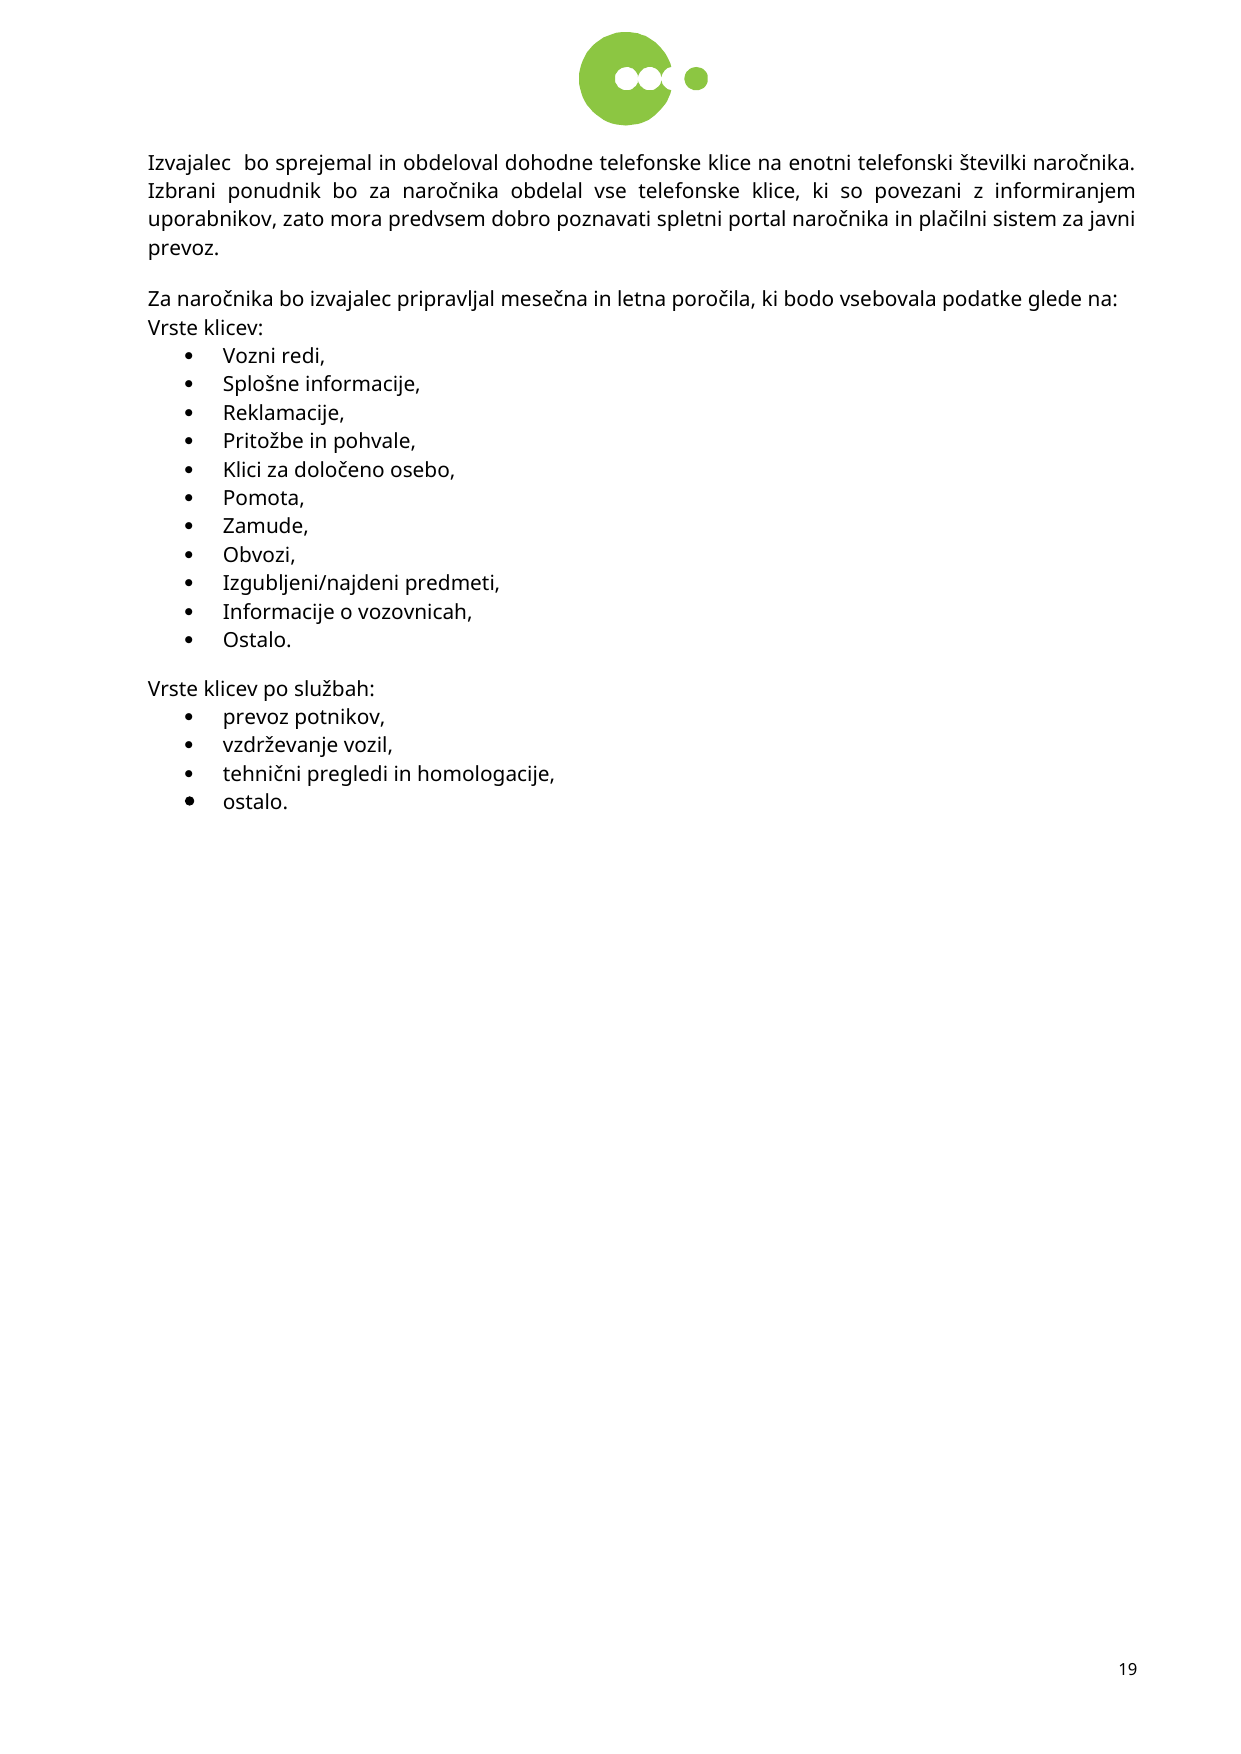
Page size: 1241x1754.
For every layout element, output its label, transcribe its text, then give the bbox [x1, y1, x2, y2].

list Zamude, [185, 512, 1137, 540]
list Informacije o vozovnicah, [185, 597, 1137, 625]
text Izvajalec bo sprejemal in obdeloval dohodne telefonske klice na enotni telefonski številki naročnika. Izbrani ponudnik bo za naročnika obdelal vse telefonske klice, ki so povezani z informiranjem uporabnikov, zato mora predvsem dobro poznavati spletni portal naročnika in plačilni sistem za javni prevoz. [148, 148, 1137, 261]
list Reklamacije, [185, 398, 1137, 426]
text Vrste klicev: [148, 313, 1137, 341]
list ostalo. [185, 787, 1137, 816]
text Vrste klicev po službah: [148, 674, 1137, 702]
list Pomota, [185, 483, 1137, 512]
list Splošne informacije, [185, 369, 1137, 398]
list Klici za določeno osebo, [185, 455, 1137, 483]
list Izgubljeni/najdeni predmeti, [185, 568, 1137, 597]
list tehnični pregledi in homologacije, [185, 759, 1137, 787]
list Obvozi, [185, 540, 1137, 568]
list Vozni redi, [185, 341, 1137, 369]
list prevoz potnikov, [185, 702, 1137, 731]
text Za naročnika bo izvajalec pripravljal mesečna in letna poročila, ki bodo vsebovala podatke glede na: [148, 284, 1137, 313]
list Ostalo. [185, 625, 1137, 654]
list vzdrževanje vozil, [185, 731, 1137, 759]
list Pritožbe in pohvale, [185, 426, 1137, 455]
